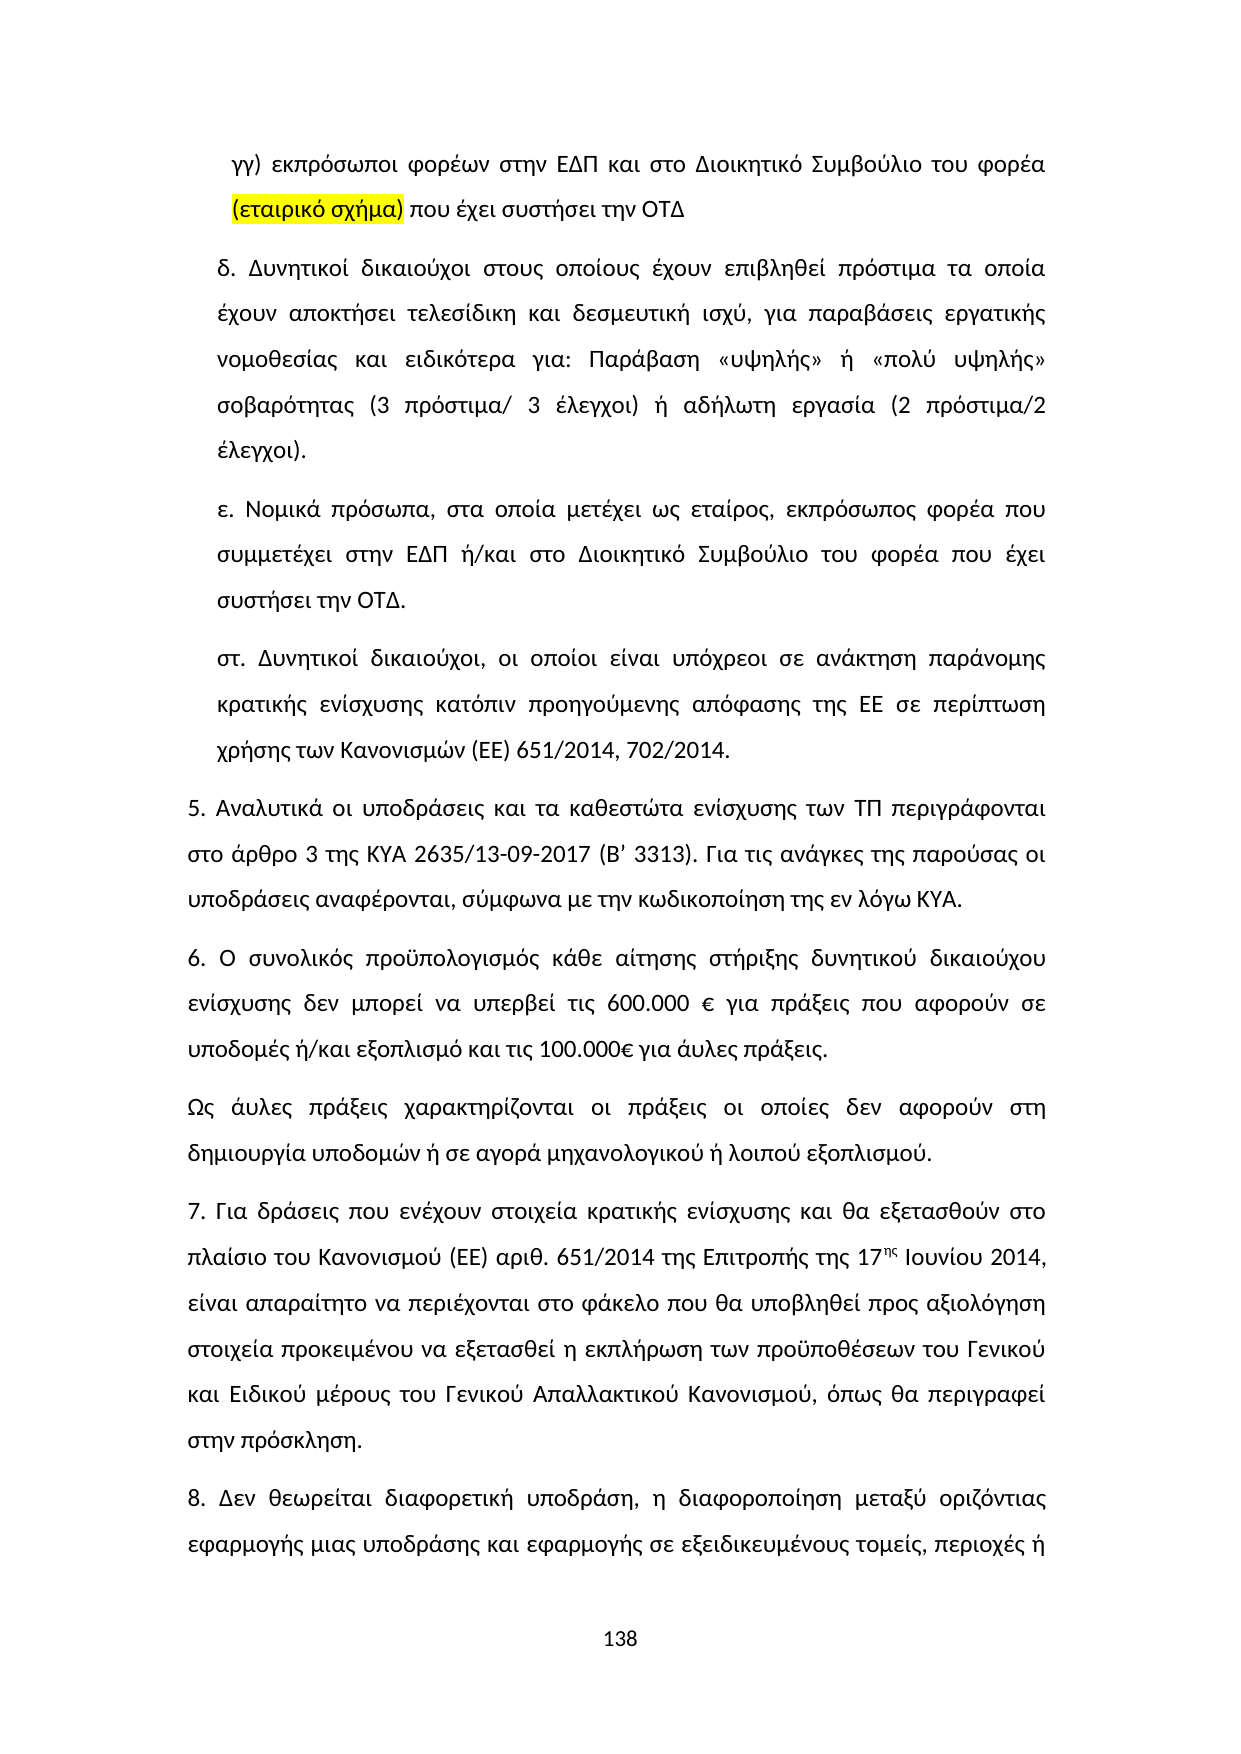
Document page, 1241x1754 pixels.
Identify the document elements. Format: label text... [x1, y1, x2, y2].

text Ως άυλες πράξεις χαρακτηρίζονται οι πράξεις οι οποίες δεν αφορούν στη δημιουργία υποδομών ή σε αγορά μηχανολογικού ή λοιπού εξοπλισμού. [187, 1092, 1047, 1168]
text ε. Νομικά πρόσωπα, στα οποία μετέχει ως εταίρος, εκπρόσωπος φορέα που συμμετέχει στην ΕΔΠ ή/και στο Διοικητικό Συμβούλιο του φορέα που έχει συστήσει την ΟΤΔ. [217, 493, 1047, 615]
text δ. Δυνητικοί δικαιούχοι στους οποίους έχουν επιβληθεί πρόστιμα τα οποία έχουν αποκτήσει τελεσίδικη και δεσμευτική ισχύ, για παραβάσεις εργατικής νομοθεσίας και ειδικότερα για: Παράβαση «υψηλής» ή «πολύ υψηλής» σοβαρότητας (3 πρόστιμα/ 3 έλεγχοι) ή αδήλωτη εργασία (2 πρόστιμα/2 έλεγχοι). [217, 252, 1047, 465]
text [187, 1482, 1047, 1559]
text 7. Για δράσεις που ενέχουν στοιχεία κρατικής ενίσχυσης και θα εξετασθούν στο πλαίσιο του Κανονισμού (ΕΕ) αριθ. 651/2014 της Επιτροπής της 17ης Ιουνίου 2014, είναι απαραίτητο να περιέχονται στο φάκελο που θα υποβληθεί προς αξιολόγηση στοιχεία προκειμένου να εξετασθεί η εκπλήρωση των προϋποθέσεων του Γενικού και Ειδικού μέρους του Γενικού Απαλλακτικού Κανονισμού, όπως θα περιγραφεί στην πρόσκληση. [187, 1196, 1047, 1455]
text γγ) εκπρόσωποι φορέων στην ΕΔΠ και στο Διοικητικό Συμβούλιο του φορέα (εταιρικό σχήμα) που έχει συστήσει την ΟΤΔ [232, 148, 1047, 224]
text στ. Δυνητικοί δικαιούχοι, οι οποίοι είναι υπόχρεοι σε ανάκτηση παράνομης κρατικής ενίσχυσης κατόπιν προηγούμενης απόφασης της ΕΕ σε περίπτωση χρήσης των Κανονισμών (ΕΕ) 651/2014, 702/2014. [217, 642, 1047, 764]
text 6. Ο συνολικός προϋπολογισμός κάθε αίτησης στήριξης δυνητικού δικαιούχου ενίσχυσης δεν μπορεί να υπερβεί τις 600.000 € για πράξεις που αφορούν σε υποδομές ή/και εξοπλισμό και τις 100.000€ για άυλες πράξεις. [187, 942, 1047, 1064]
text 5. Αναλυτικά οι υποδράσεις και τα καθεστώτα ενίσχυσης των ΤΠ περιγράφονται στο άρθρο 3 της ΚΥΑ 2635/13-09-2017 (Β’ 3313). Για τις ανάγκες της παρούσας οι υποδράσεις αναφέρονται, σύμφωνα με την κωδικοποίηση της εν λόγω ΚΥΑ. [187, 792, 1047, 914]
